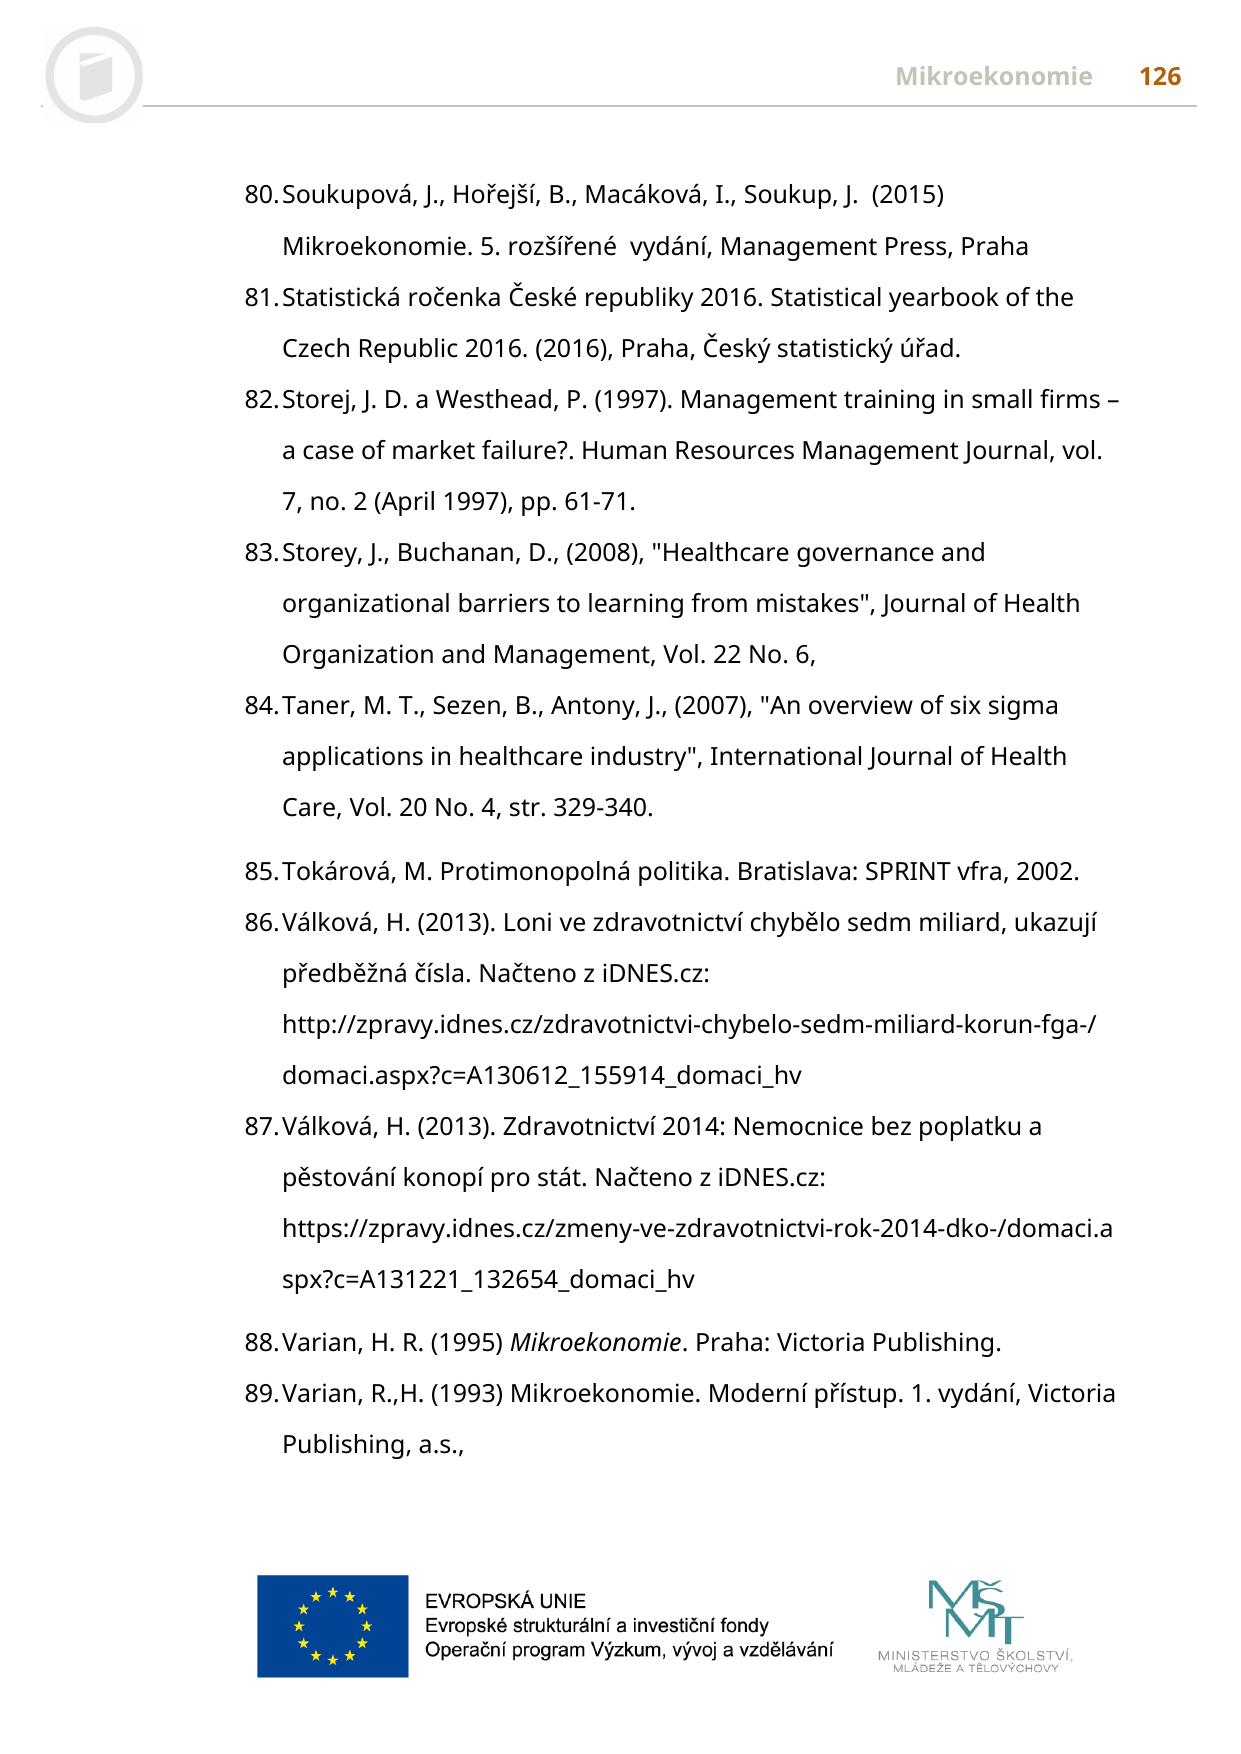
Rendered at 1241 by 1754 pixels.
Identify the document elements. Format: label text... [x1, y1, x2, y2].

list Storey, J., Buchanan, D., (2008), "Healthcare governance and organizational barriers to learning from mistakes", Journal of Health Organization and Management, Vol. 22 No. 6, [244, 534, 1122, 671]
list Taner, M. T., Sezen, B., Antony, J., (2007), "An overview of six sigma applications in healthcare industry", International Journal of Health Care, Vol. 20 No. 4, str. 329-340. [244, 688, 1122, 824]
picture [206, 1524, 1123, 1728]
list Storej, J. D. a Westhead, P. (1997). Management training in small firms – a case of market failure?. Human Resources Management Journal, vol. 7, no. 2 (April 1997), pp. 61-71. [244, 381, 1122, 517]
list Válková, H. (2013). Zdravotnictví 2014: Nemocnice bez poplatku a pěstování konopí pro stát. Načteno z iDNES.cz: https://zpravy.idnes.cz/zmeny-ve-zdravotnictvi-rok-2014-dko-/domaci.aspx?c=A131221_132654_domaci_hv [244, 1108, 1122, 1296]
list Varian, R.,H. (1993) Mikroekonomie. Moderní přístup. 1. vydání, Victoria Publishing, a.s., [244, 1376, 1122, 1461]
list Válková, H. (2013). Loni ve zdravotnictví chybělo sedm miliard, ukazují předběžná čísla. Načteno z iDNES.cz: http://zpravy.idnes.cz/zdravotnictvi-chybelo-sedm-miliard-korun-fga-/domaci.aspx?c=A130612_155914_domaci_hv [244, 904, 1122, 1091]
list Soukupová, J., Hořejší, B., Macáková, I., Soukup, J. (2015) Mikroekonomie. 5. rozšířené vydání, Management Press, Praha [244, 177, 1122, 262]
list Varian, H. R. (1995) Mikroekonomie. Praha: Victoria Publishing. [244, 1325, 1122, 1359]
list Tokárová, M. Protimonopolná politika. Bratislava: SPRINT vfra, 2002. [244, 853, 1122, 887]
list Statistická ročenka České republiky 2016. Statistical yearbook of the Czech Republic 2016. (2016), Praha, Český statistický úřad. [244, 279, 1122, 364]
